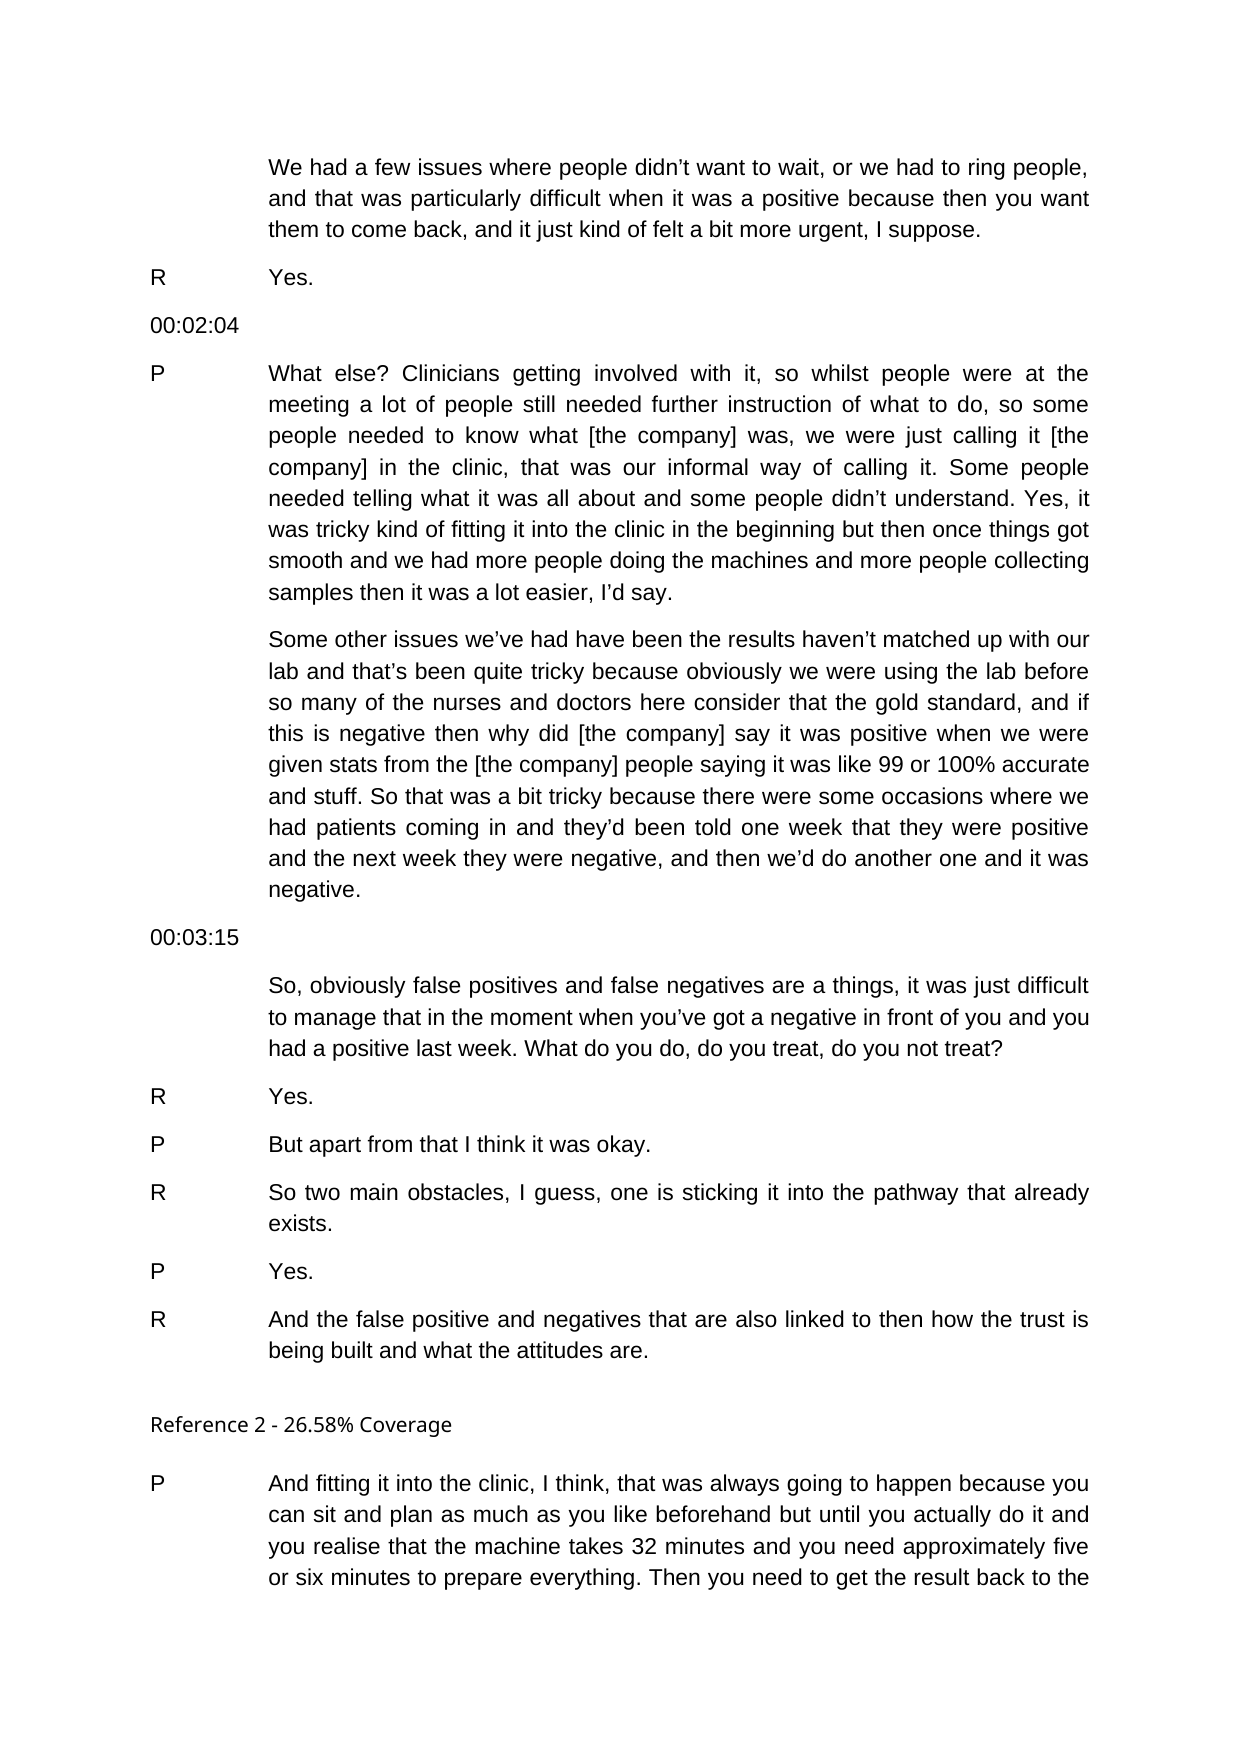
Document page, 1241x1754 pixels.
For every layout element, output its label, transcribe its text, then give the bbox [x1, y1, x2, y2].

text We had a few issues where people didn’t want to wait, or we had to ring people, and that was particularly difficult when it was a positive because then you want them to come back, and it just kind of felt a bit more urgent, I suppose. [150, 150, 1090, 244]
text Reference 2 - 26.58% Coverage [150, 1410, 1090, 1438]
text R Yes. [150, 1079, 1090, 1110]
text R And the false positive and negatives that are also linked to then how the trust is being built and what the attitudes are. [150, 1302, 1090, 1364]
text So, obviously false positives and false negatives are a things, it was just difficult to manage that in the moment when you’ve got a negative in front of you and you had a positive last week. What do you do, do you treat, do you not treat? [150, 969, 1090, 1062]
text P What else? Clinicians getting involved with it, so whilst people were at the meeting a lot of people still needed further instruction of what to do, so some people needed to know what [the company] was, we were just calling it [the company] in the clinic, that was our informal way of calling it. Some people needed telling what it was all about and some people didn’t understand. Yes, it was tricky kind of fitting it into the clinic in the beginning but then once things got smooth and we had more people doing the machines and more people collecting samples then it was a lot easier, I’d say. [150, 356, 1090, 606]
text 00:03:15 [150, 921, 1090, 952]
text R Yes. [150, 260, 1090, 292]
text Some other issues we’ve had have been the results haven’t matched up with our lab and that’s been quite tricky because obviously we were using the lab before so many of the nurses and doctors here consider that the gold standard, and if this is negative then why did [the company] say it was positive when we were given stats from the [the company] people saying it was like 99 or 100% accurate and stuff. So that was a bit tricky because there were some occasions where we had patients coming in and they’d been told one week that they were positive and the next week they were negative, and then we’d do another one and it was negative. [150, 623, 1090, 904]
text P But apart from that I think it was okay. [150, 1127, 1090, 1158]
text P Yes. [150, 1254, 1090, 1285]
text 00:02:04 [150, 308, 1090, 339]
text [150, 1467, 1090, 1592]
text R So two main obstacles, I guess, one is sticking it into the pathway that already exists. [150, 1175, 1090, 1237]
